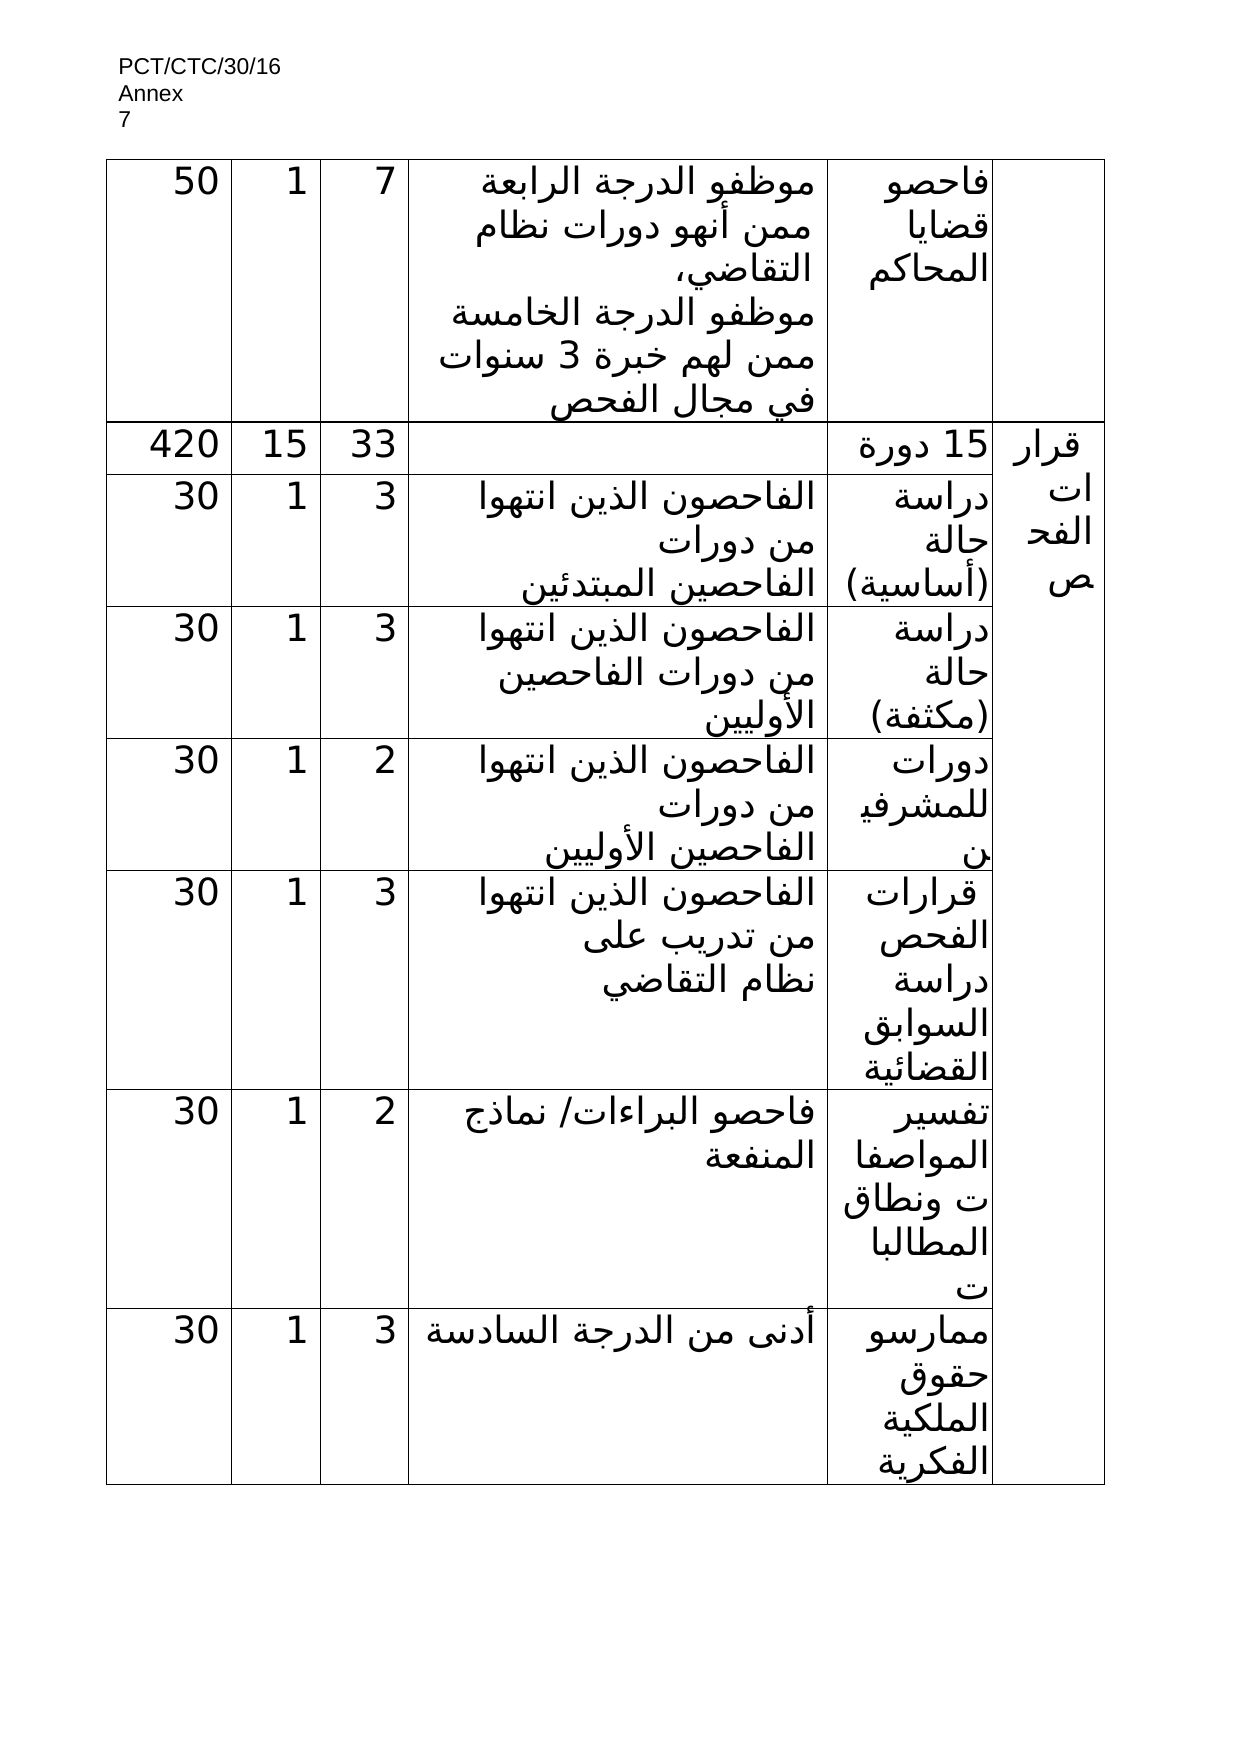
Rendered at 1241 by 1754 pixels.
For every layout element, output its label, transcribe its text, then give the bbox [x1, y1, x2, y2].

table_cell 33 [321, 423, 408, 473]
table_cell الفاحصون الذين انتهوا من دورات الفاحصين المبتدئين [409, 475, 827, 606]
table_cell 420 [107, 423, 231, 473]
table_cell 1 [232, 739, 320, 869]
table_cell دورات للمشرفين [828, 739, 992, 869]
table_cell 3 [321, 1309, 408, 1484]
table_cell 30 [107, 1309, 231, 1484]
table_cell 30 [107, 607, 231, 737]
table_cell موظفو الدرجة الرابعة ممن أنهو دورات نظام التقاضي، موظفو الدرجة الخامسة ممن لهم خبرة 3 سنوات في مجال الفحص [409, 160, 827, 421]
table_cell [409, 423, 827, 473]
table_cell الفاحصون الذين انتهوا من دورات الفاحصين الأوليين [409, 607, 827, 737]
table_cell أدنى من الدرجة السادسة [409, 1309, 827, 1484]
table_cell 50 [107, 160, 231, 421]
table_cell دراسة حالة (أساسية) [828, 475, 992, 606]
table_cell 30 [107, 1090, 231, 1308]
table_cell 15 دورة [828, 423, 992, 473]
table_cell 15 [232, 423, 320, 473]
table_cell تفسير المواصفات ونطاق المطالبات [828, 1090, 992, 1308]
table_cell 1 [232, 475, 320, 606]
table_cell فاحصو البراءات/ نماذج المنفعة [409, 1090, 827, 1308]
table_cell 1 [232, 1309, 320, 1484]
table_cell الفاحصون الذين انتهوا من تدريب على نظام التقاضي [409, 871, 827, 1089]
table_cell 1 [232, 1090, 320, 1308]
table_cell دراسة حالة (مكثفة) [828, 607, 992, 737]
table_cell 1 [232, 607, 320, 737]
table_cell 3 [321, 475, 408, 606]
table_cell قرارات الفحص [993, 423, 1104, 1484]
table_cell 3 [321, 871, 408, 1089]
table_cell 30 [107, 871, 231, 1089]
table_cell 1 [232, 160, 320, 421]
table_cell 7 [321, 160, 408, 421]
table_cell 30 [107, 739, 231, 869]
table_cell 30 [107, 475, 231, 606]
table_cell 2 [321, 1090, 408, 1308]
table_cell 3 [321, 607, 408, 737]
table_cell 1 [232, 871, 320, 1089]
table_cell ممارسو حقوق الملكية الفكرية [828, 1309, 992, 1484]
table_cell 2 [321, 739, 408, 869]
table_cell فاحصو قضايا المحاكم [828, 160, 992, 421]
table_cell الفاحصون الذين انتهوا من دورات الفاحصين الأوليين [409, 739, 827, 869]
table_cell قرارات الفحص دراسة السوابق القضائية [828, 871, 992, 1089]
